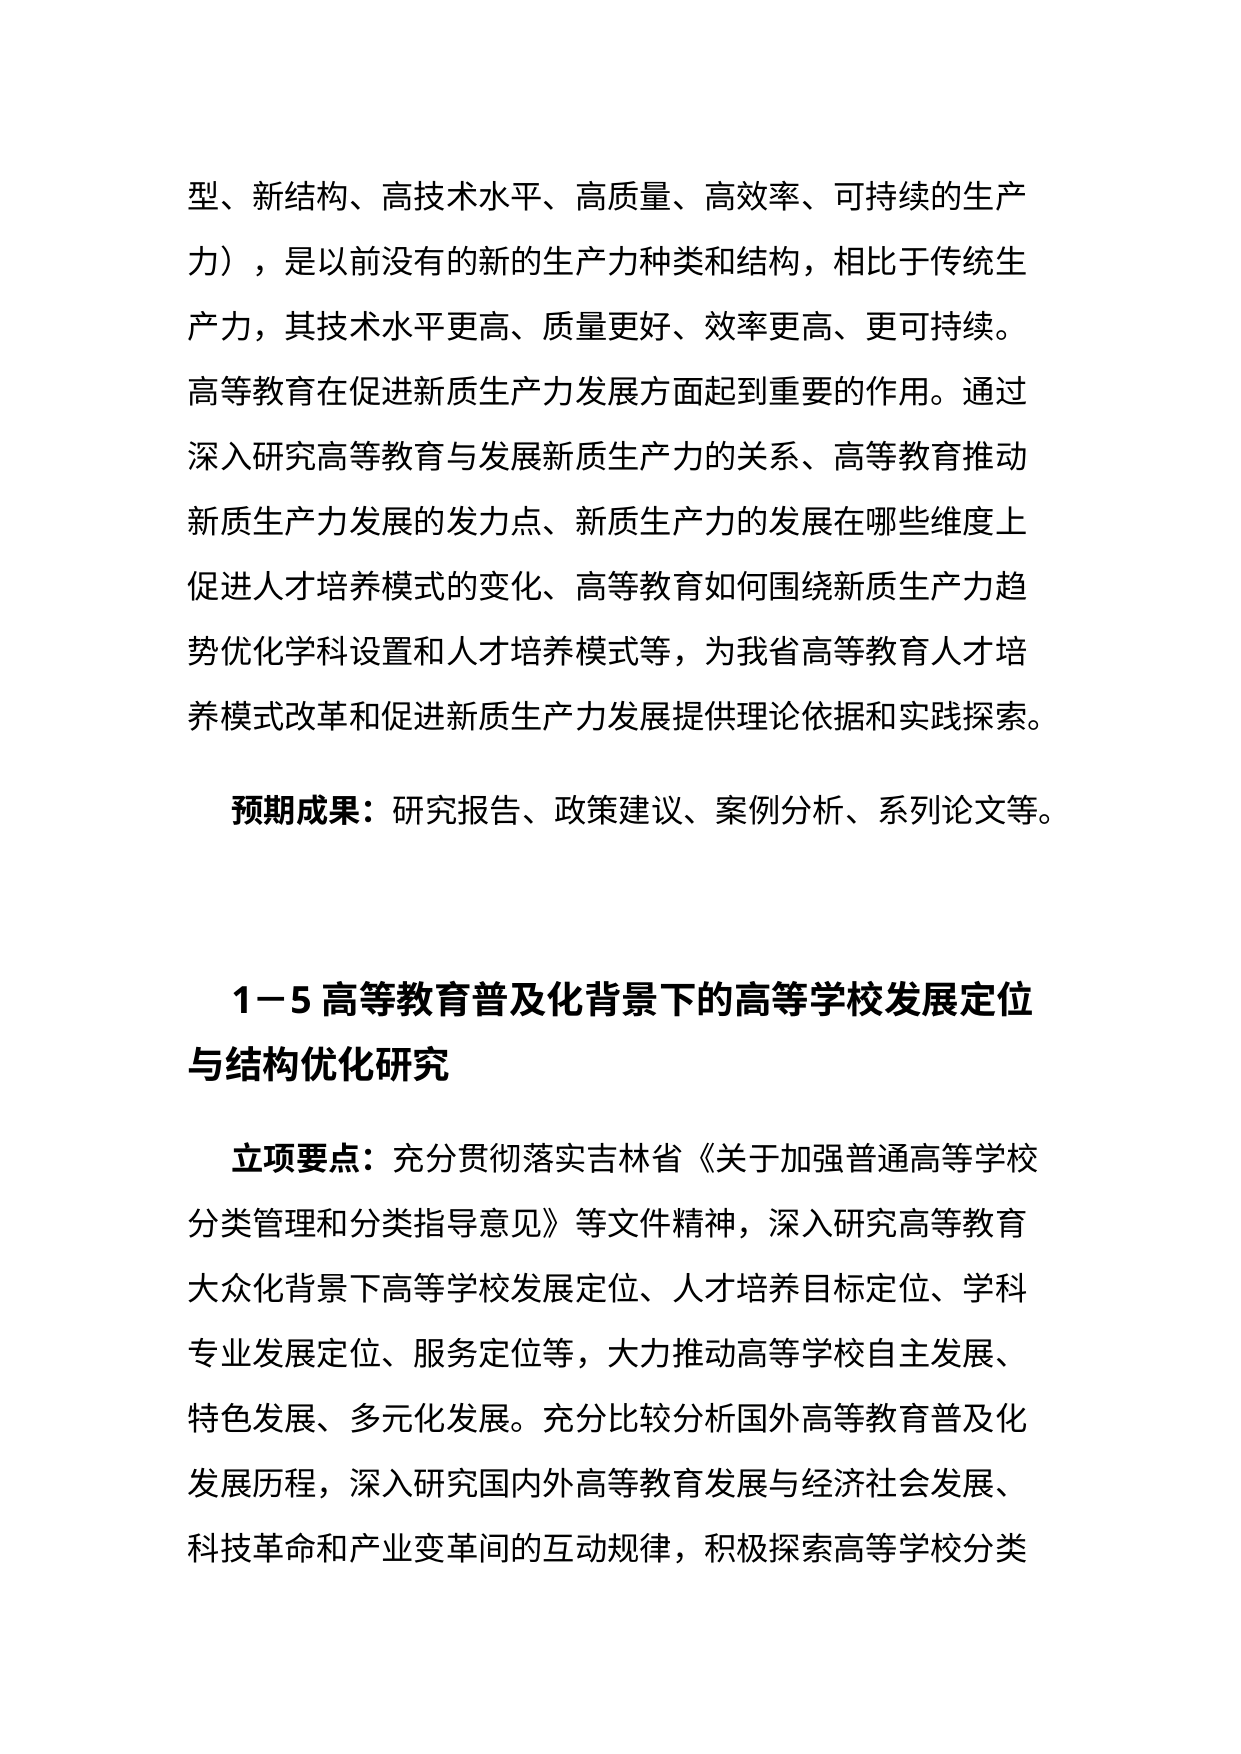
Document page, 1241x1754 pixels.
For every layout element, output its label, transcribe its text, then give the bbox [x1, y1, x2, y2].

subtitle 1－5 高等教育普及化背景下的高等学校发展定位与结构优化研究 [187, 964, 1053, 1094]
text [187, 162, 1053, 747]
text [187, 1124, 1053, 1579]
text 预期成果：研究报告、政策建议、案例分析、系列论文等。 [187, 776, 1053, 841]
